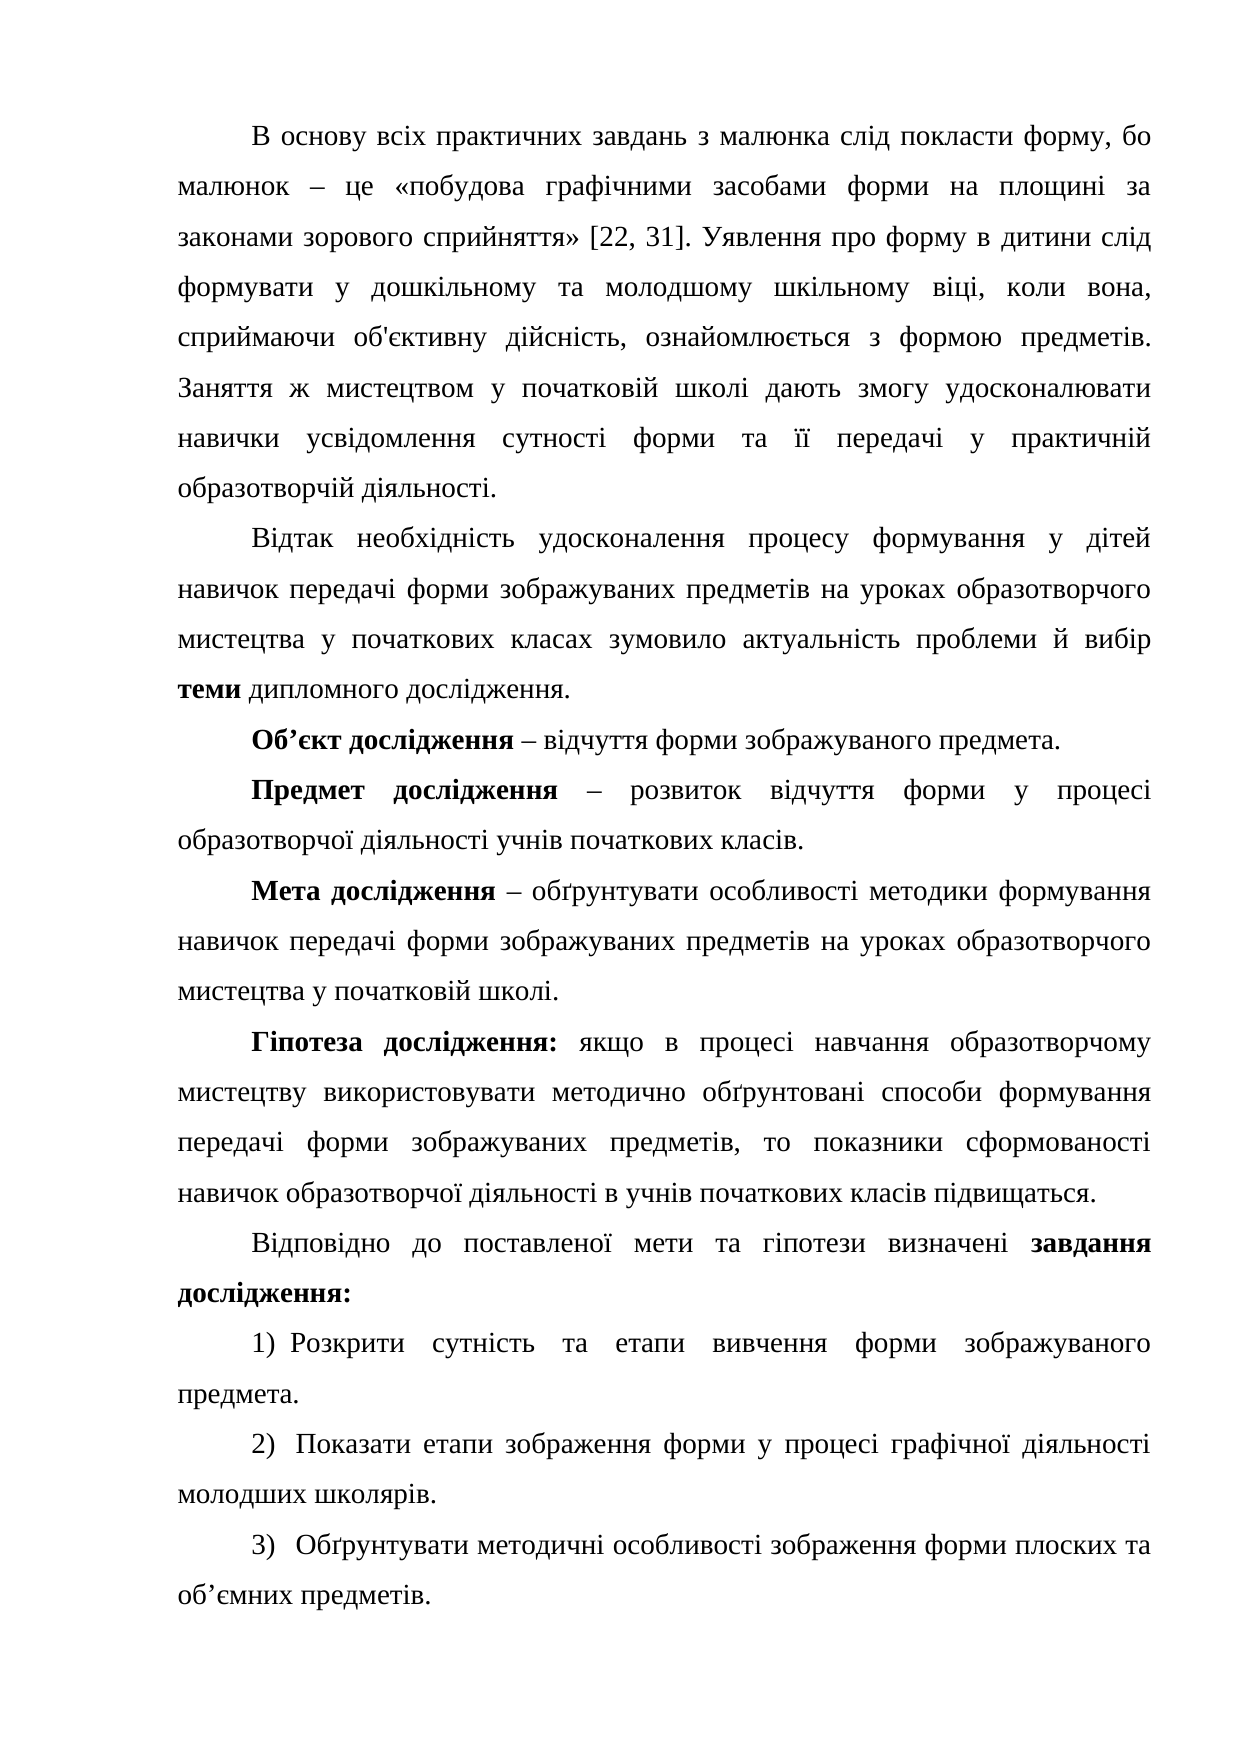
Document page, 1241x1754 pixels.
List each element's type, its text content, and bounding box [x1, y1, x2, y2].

text Відтак необхідність удосконалення процесу формування у дітей навичок передачі форми зображуваних предметів на уроках образотворчого мистецтва у початкових класах зумовило актуальність проблеми й вибір теми дипломного дослідження. [177, 521, 1152, 705]
text Мета дослідження – обґрунтувати особливості методики формування навичок передачі форми зображуваних предметів на уроках образотворчого мистецтва у початковій школі. [177, 873, 1152, 1007]
text Предмет дослідження – розвиток відчуття форми у процесі образотворчої діяльності учнів початкових класів. [177, 772, 1152, 856]
text В основу всіх практичних завдань з малюнка слід покласти форму, бо малюнок – це «побудова графічними засобами форми на площині за законами зорового сприйняття» [22, 31]. Уявлення про форму в дитини слід формувати у дошкільному та молодшому шкільному віці, коли вона, сприймаючи об'єктивну дійсність, ознайомлюється з формою предметів. Заняття ж мистецтвом у початковій школі дають змогу удосконалювати навички усвідомлення сутності форми та її передачі у практичній образотворчій діяльності. [177, 118, 1152, 504]
list Показати етапи зображення форми у процесі графічної діяльності молодших школярів. [177, 1426, 1152, 1510]
list Обґрунтувати методичні особливості зображення форми плоских та об’ємних предметів. [177, 1527, 1152, 1611]
list Розкрити сутність та етапи вивчення форми зображуваного предмета. [177, 1326, 1152, 1409]
text Відповідно до поставленої мети та гіпотези визначені завдання дослідження: [177, 1225, 1152, 1309]
text Об’єкт дослідження – відчуття форми зображуваного предмета. [177, 722, 1152, 755]
text Гіпотеза дослідження: якщо в процесі навчання образотворчому мистецтву використовувати методично обґрунтовані способи формування передачі форми зображуваних предметів, то показники сформованості навичок образотворчої діяльності в учнів початкових класів підвищаться. [177, 1024, 1152, 1208]
